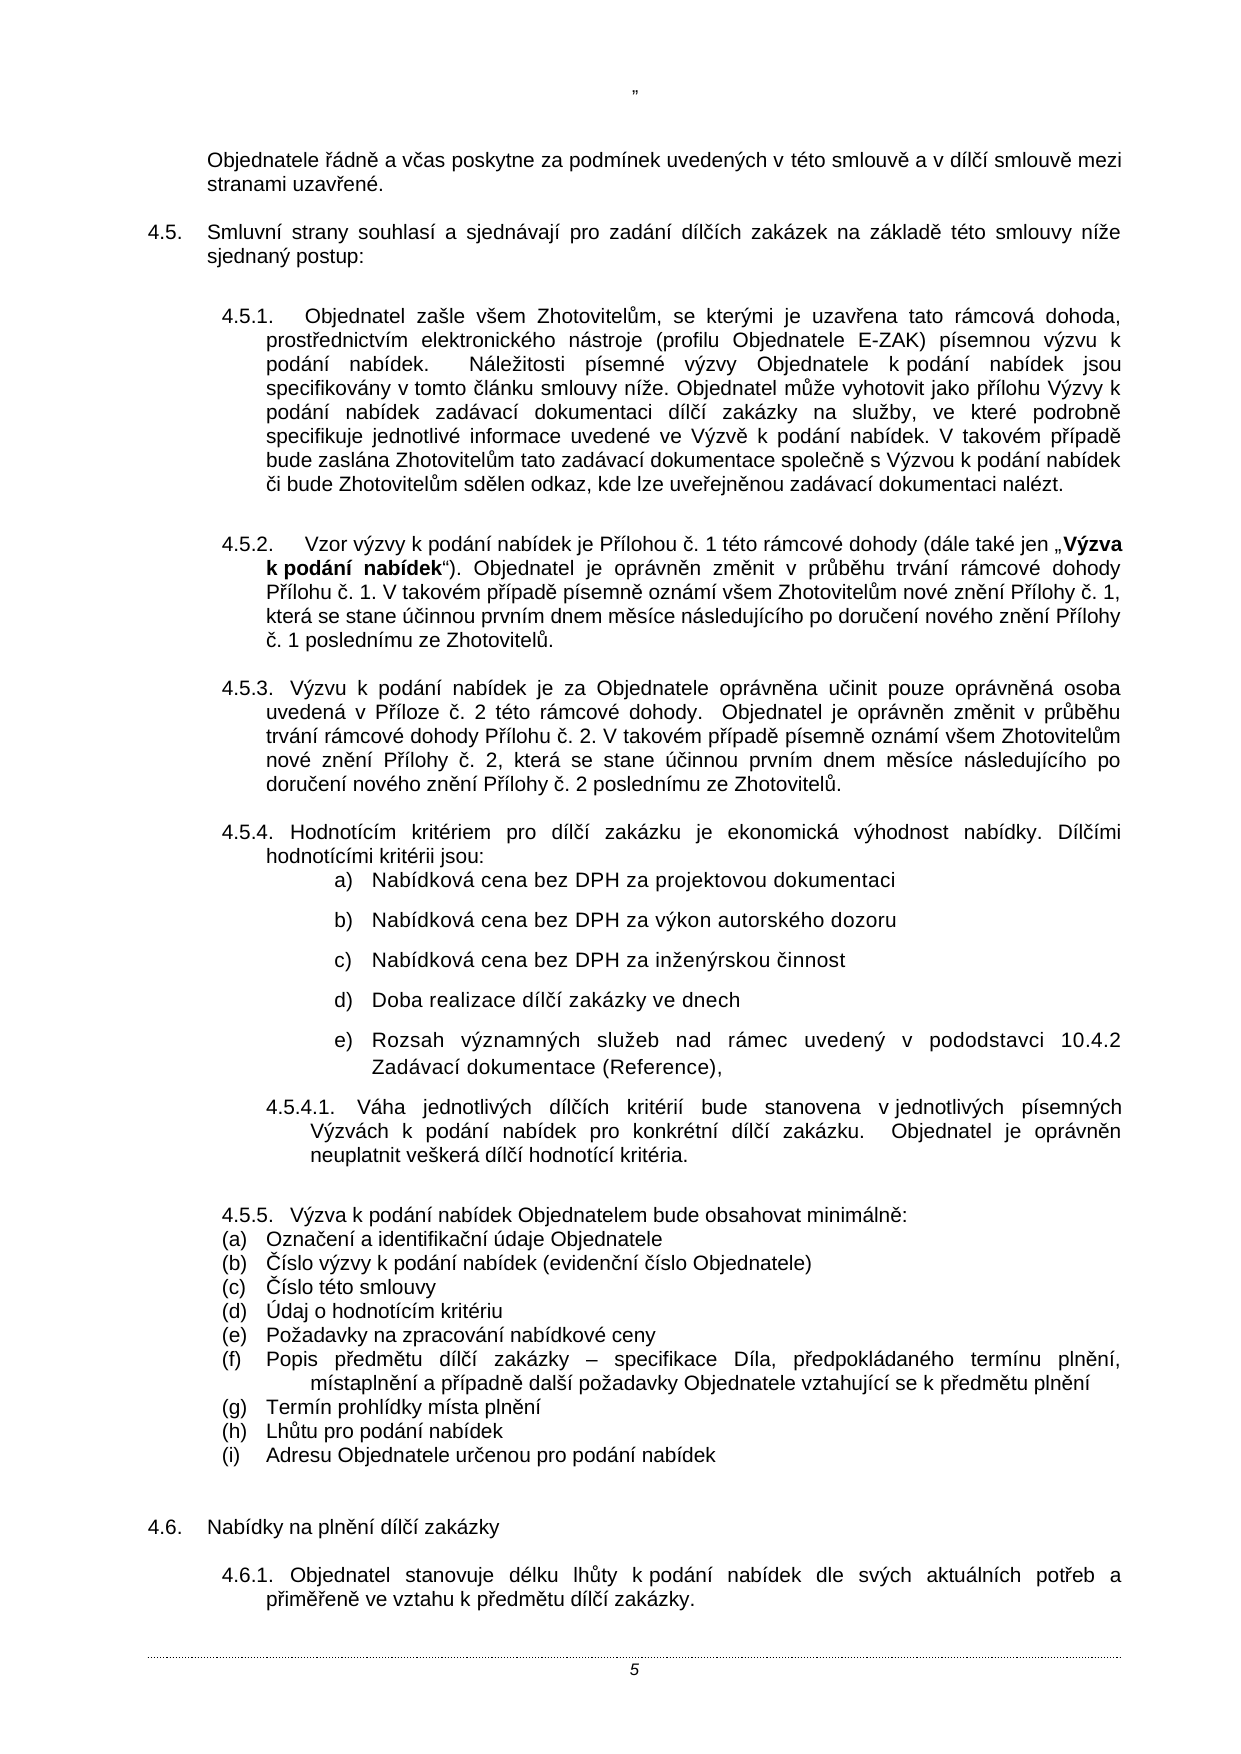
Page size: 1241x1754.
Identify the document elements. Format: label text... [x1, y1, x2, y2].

list Číslo výzvy k podání nabídek (evidenční číslo Objednatele) [222, 1251, 1122, 1275]
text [148, 148, 1122, 196]
text Smluvní strany souhlasí a sjednávají pro zadání dílčích zakázek na základě této smlouvy níže sjednaný postup: [148, 219, 1122, 267]
list Číslo této smlouvy [222, 1275, 1122, 1299]
list Popis předmětu dílčí zakázky – specifikace Díla, předpokládaného termínu plnění, místaplnění a případně další požadavky Objednatele vztahující se k předmětu plnění [222, 1347, 1122, 1395]
list Označení a identifikační údaje Objednatele [222, 1227, 1122, 1251]
list Nabídková cena bez DPH za inženýrskou činnost [334, 947, 1122, 971]
list Adresu Objednatele určenou pro podání nabídek [222, 1443, 1122, 1467]
text Vzor výzvy k podání nabídek je Přílohou č. 1 této rámcové dohody (dále také jen „Výzva k podání nabídek“). Objednatel je oprávněn změnit v průběhu trvání rámcové dohody Přílohu č. 1. V takovém případě písemně oznámí všem Zhotovitelům nové znění Přílohy č. 1, která se stane účinnou prvním dnem měsíce následujícího po doručení nového znění Přílohy č. 1 poslednímu ze Zhotovitelů. [222, 532, 1122, 652]
text Váha jednotlivých dílčích kritérií bude stanovena v jednotlivých písemných Výzvách k podání nabídek pro konkrétní dílčí zakázku. Objednatel je oprávněn neuplatnit veškerá dílčí hodnotící kritéria. [266, 1095, 1122, 1167]
text Výzvu k podání nabídek je za Objednatele oprávněna učinit pouze oprávněná osoba uvedená v Příloze č. 2 této rámcové dohody. Objednatel je oprávněn změnit v průběhu trvání rámcové dohody Přílohu č. 2. V takovém případě písemně oznámí všem Zhotovitelům nové znění Přílohy č. 2, která se stane účinnou prvním dnem měsíce následujícího po doručení nového znění Přílohy č. 2 poslednímu ze Zhotovitelů. [222, 676, 1122, 796]
list Požadavky na zpracování nabídkové ceny [222, 1323, 1122, 1347]
text Výzva k podání nabídek Objednatelem bude obsahovat minimálně: [222, 1203, 1122, 1227]
list Nabídková cena bez DPH za projektovou dokumentaci [334, 867, 1122, 891]
text Nabídky na plnění dílčí zakázky [148, 1515, 1122, 1539]
list Údaj o hodnotícím kritériu [222, 1299, 1122, 1323]
list Rozsah významných služeb nad rámec uvedený v pododstavci 10.4.2 Zadávací dokumentace (Reference), [334, 1027, 1122, 1079]
text Objednatel zašle všem Zhotovitelům, se kterými je uzavřena tato rámcová dohoda, prostřednictvím elektronického nástroje (profilu Objednatele E-ZAK) písemnou výzvu k podání nabídek. Náležitosti písemné výzvy Objednatele k podání nabídek jsou specifikovány v tomto článku smlouvy níže. Objednatel může vyhotovit jako přílohu Výzvy k podání nabídek zadávací dokumentaci dílčí zakázky na služby, ve které podrobně specifikuje jednotlivé informace uvedené ve Výzvě k podání nabídek. V takovém případě bude zaslána Zhotovitelům tato zadávací dokumentace společně s Výzvou k podání nabídek či bude Zhotovitelům sdělen odkaz, kde lze uveřejněnou zadávací dokumentaci nalézt. [222, 304, 1122, 496]
list Lhůtu pro podání nabídek [222, 1419, 1122, 1443]
text Hodnotícím kritériem pro dílčí zakázku je ekonomická výhodnost nabídky. Dílčími hodnotícími kritérii jsou: [222, 819, 1122, 867]
list Doba realizace dílčí zakázky ve dnech [334, 987, 1122, 1011]
list Nabídková cena bez DPH za výkon autorského dozoru [334, 907, 1122, 931]
text Objednatel stanovuje délku lhůty k podání nabídek dle svých aktuálních potřeb a přiměřeně ve vztahu k předmětu dílčí zakázky. [222, 1563, 1122, 1611]
list Termín prohlídky místa plnění [222, 1395, 1122, 1419]
